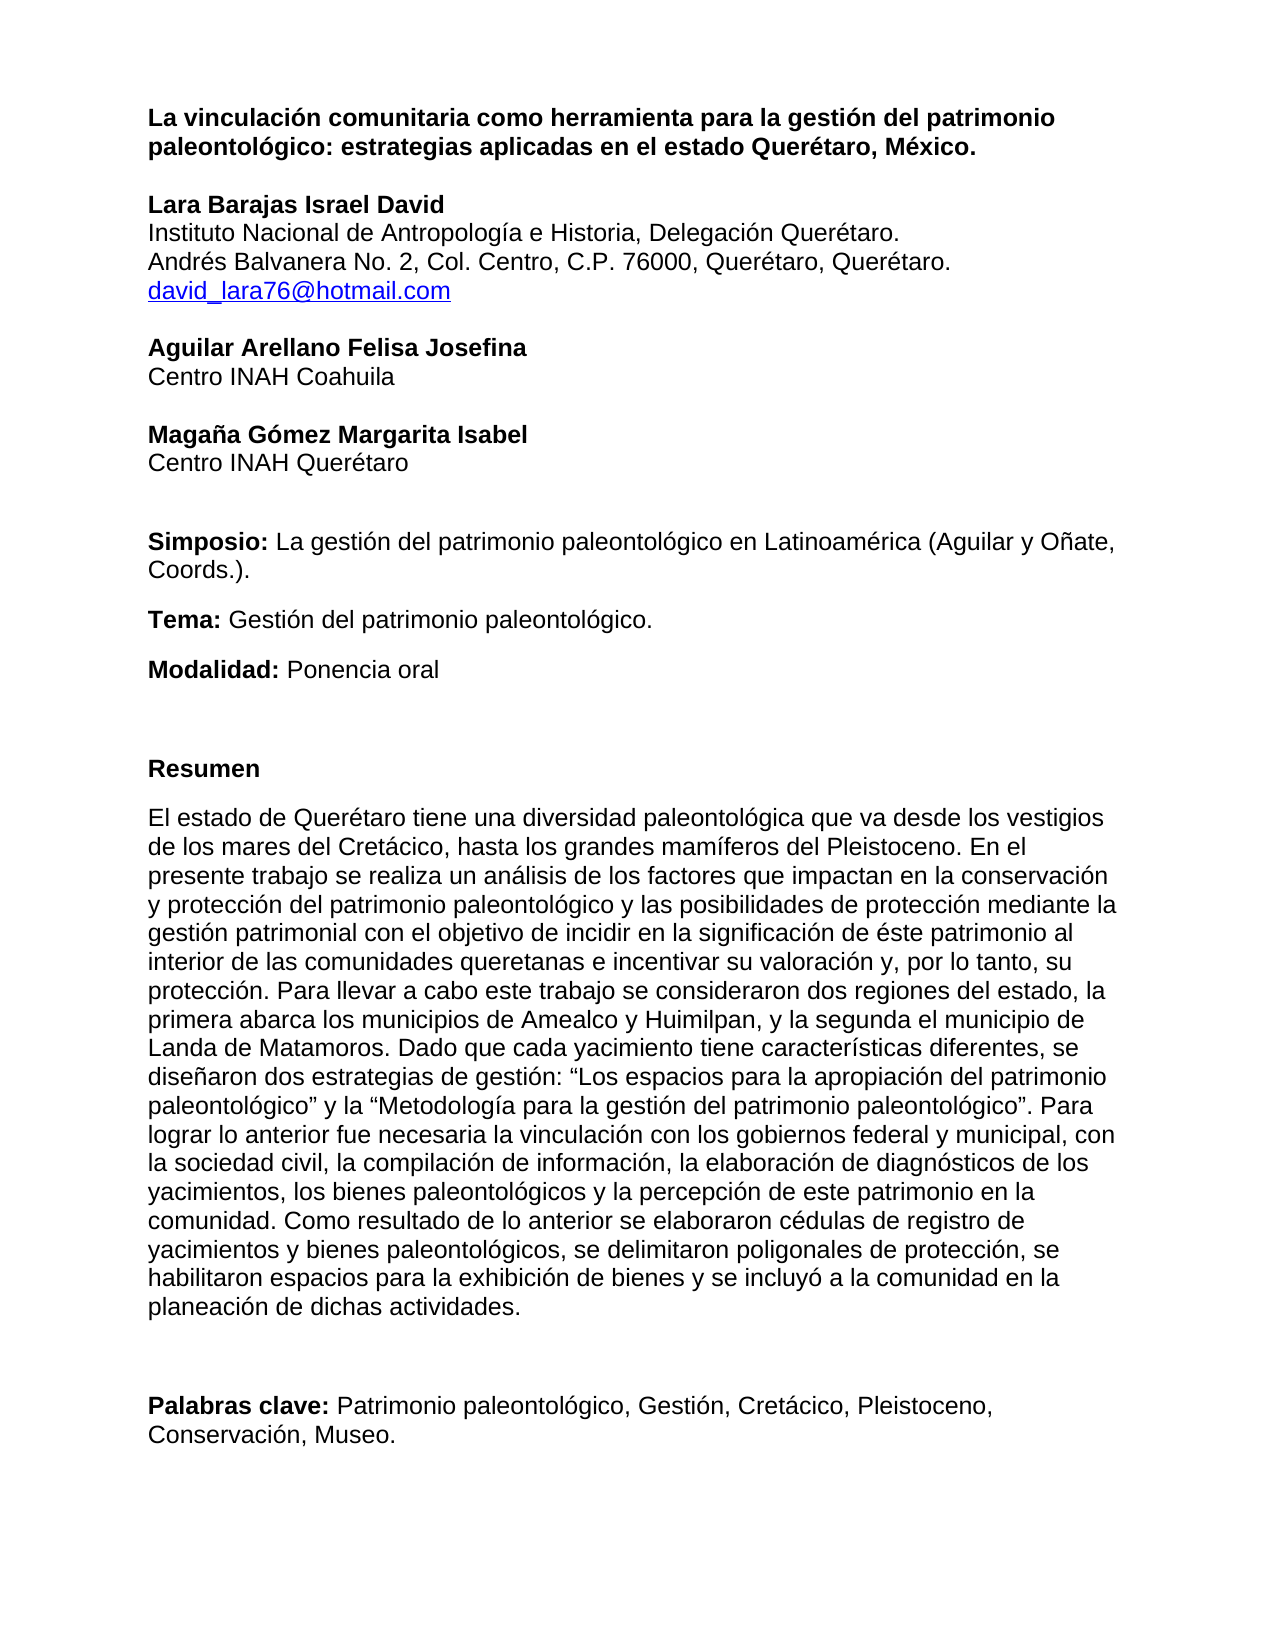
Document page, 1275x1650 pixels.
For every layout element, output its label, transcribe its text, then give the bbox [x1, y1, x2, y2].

text La vinculación comunitaria como herramienta para la gestión del patrimonio paleontológico: estrategias aplicadas en el estado Querétaro, México. [148, 103, 1127, 161]
text Andrés Balvanera No. 2, Col. Centro, C.P. 76000, Querétaro, Querétaro. [148, 247, 1127, 276]
text Resumen [148, 754, 1127, 782]
text Lara Barajas Israel David [148, 189, 1127, 218]
text Centro INAH Querétaro [148, 448, 1127, 477]
text Aguilar Arellano Felisa Josefina [148, 333, 1127, 362]
text Instituto Nacional de Antropología e Historia, Delegación Querétaro. [148, 218, 1127, 247]
text Modalidad: Ponencia oral [148, 654, 1127, 683]
text david_lara76@hotmail.com [148, 276, 1127, 304]
text Magaña Gómez Margarita Isabel [148, 419, 1127, 448]
text Palabras clave: Patrimonio paleontológico, Gestión, Cretácico, Pleistoceno, Conservación, Museo. [148, 1391, 1127, 1449]
text El estado de Querétaro tiene una diversidad paleontológica que va desde los vestigios de los mares del Cretácico, hasta los grandes mamíferos del Pleistoceno. En el presente trabajo se realiza un análisis de los factores que impactan en la conservación y protección del patrimonio paleontológico y las posibilidades de protección mediante la gestión patrimonial con el objetivo de incidir en la significación de éste patrimonio al interior de las comunidades queretanas e incentivar su valoración y, por lo tanto, su protección. Para llevar a cabo este trabajo se consideraron dos regiones del estado, la primera abarca los municipios de Amealco y Huimilpan, y la segunda el municipio de Landa de Matamoros. Dado que cada yacimiento tiene características diferentes, se diseñaron dos estrategias de gestión: “Los espacios para la apropiación del patrimonio paleontológico” y la “Metodología para la gestión del patrimonio paleontológico”. Para lograr lo anterior fue necesaria la vinculación con los gobiernos federal y municipal, con la sociedad civil, la compilación de información, la elaboración de diagnósticos de los yacimientos, los bienes paleontológicos y la percepción de este patrimonio en la comunidad. Como resultado de lo anterior se elaboraron cédulas de registro de yacimientos y bienes paleontológicos, se delimitaron poligonales de protección, se habilitaron espacios para la exhibición de bienes y se incluyó a la comunidad en la planeación de dichas actividades. [148, 803, 1127, 1321]
text Centro INAH Coahuila [148, 362, 1127, 391]
text Simposio: La gestión del patrimonio paleontológico en Latinoamérica (Aguilar y Oñate, Coords.). [148, 527, 1127, 584]
text Tema: Gestión del patrimonio paleontológico. [148, 605, 1127, 634]
